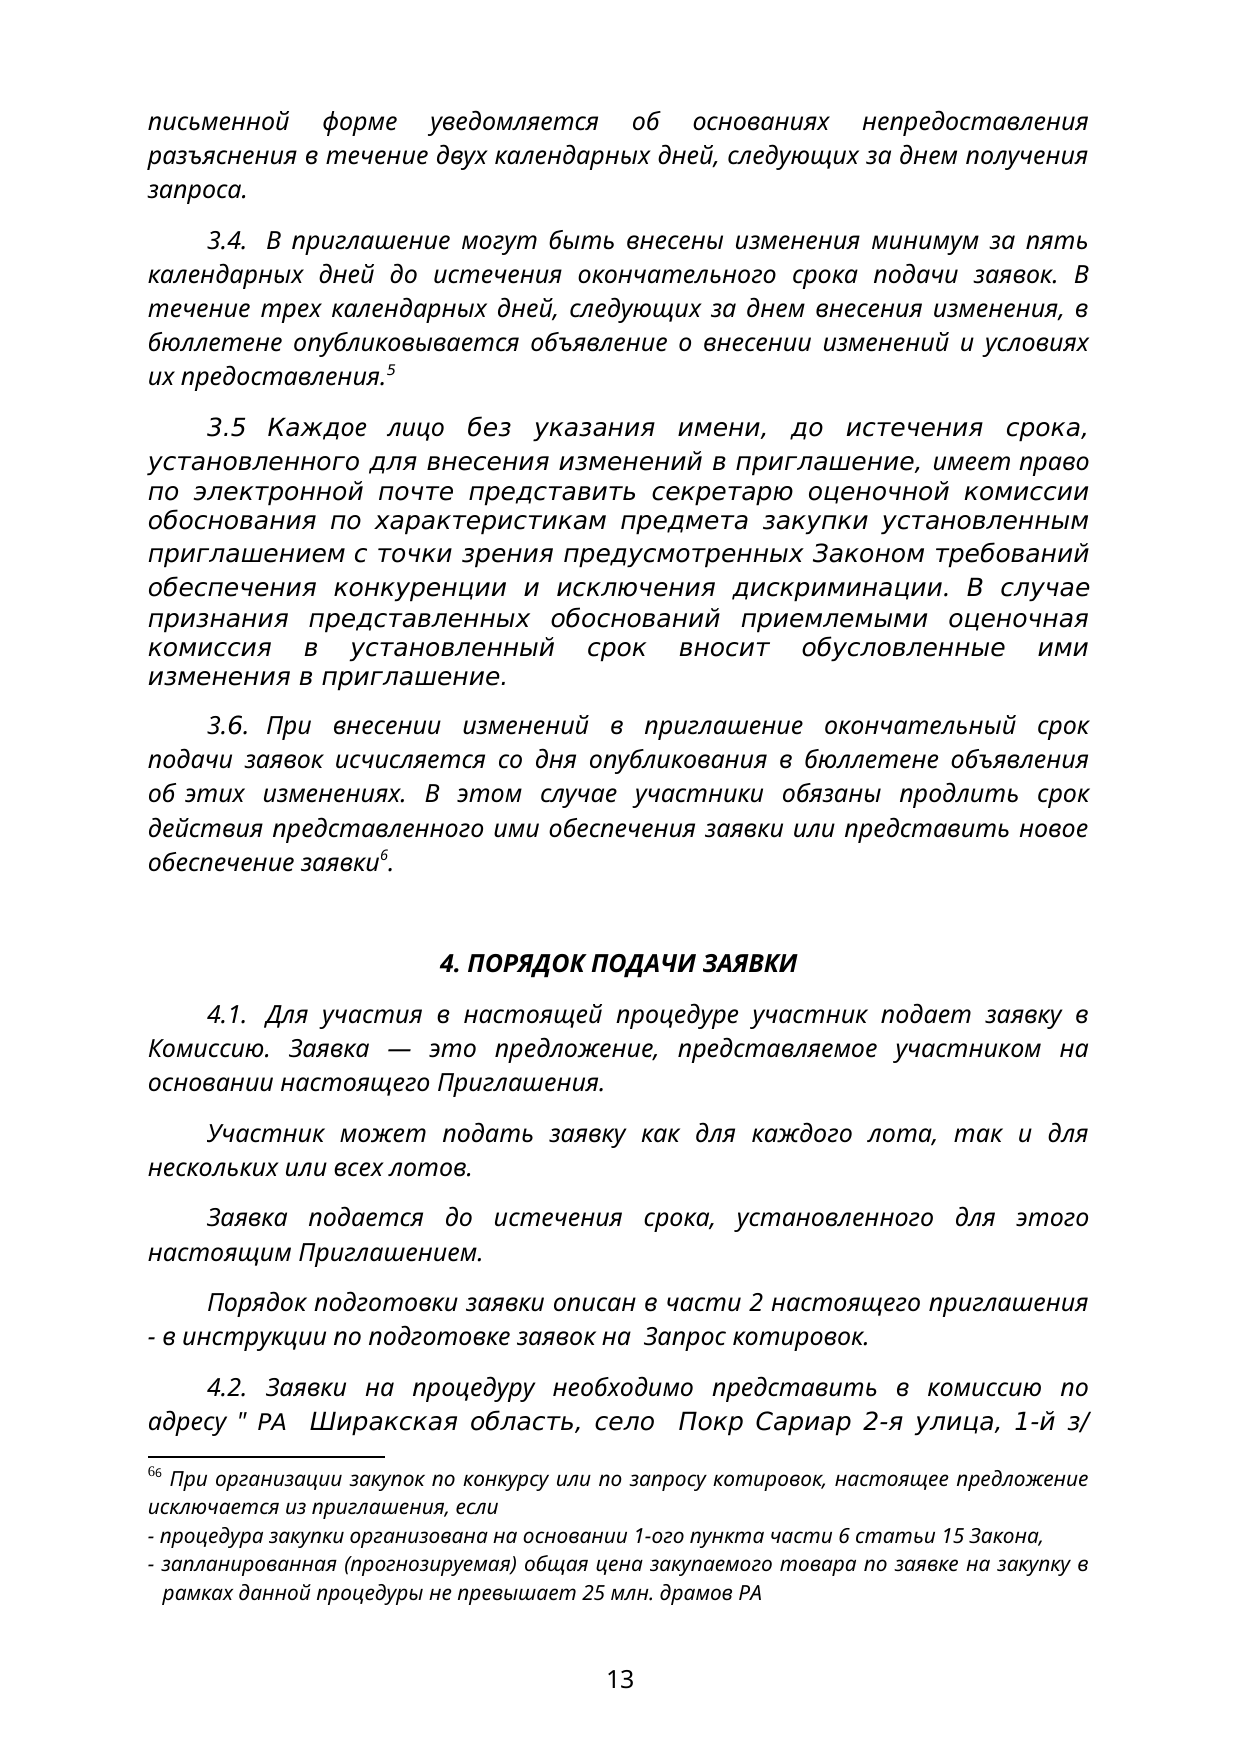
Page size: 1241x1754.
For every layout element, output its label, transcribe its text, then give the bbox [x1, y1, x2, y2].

text 4. ПОРЯДОК ПОДАЧИ ЗАЯВКИ [148, 946, 1092, 980]
text Порядок подготовки заявки описан в части 2 настоящего приглашения - в инструкции по подготовке заявок на Запрос котировок. [148, 1285, 1092, 1353]
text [148, 1370, 1092, 1438]
text 3.5 Каждое лицо без указания имени, до истечения срока, установленного для внесения изменений в приглашение, имеет право по электронной почте представить секретарю оценочной комиссии обоснования по характеристикам предмета закупки установленным приглашением с точки зрения предусмотренных Законом требований обеспечения конкуренции и исключения дискриминации. В случае признания представленных обоснований приемлемыми оценочная комиссия в установленный срок вносит обусловленные ими изменения в приглашение. [148, 409, 1092, 691]
text 3.6. При внесении изменений в приглашение окончательный срок подачи заявок исчисляется со дня опубликования в бюллетене объявления об этих изменениях. В этом случае участники обязаны продлить срок действия представленного ими обеспечения заявки или представить новое обеспечение заявки6. [148, 708, 1092, 878]
text 3.4. В приглашение могут быть внесены изменения минимум за пять календарных дней до истечения окончательного срока подачи заявок. В течение трех календарных дней, следующих за днем внесения изменения, в бюллетене опубликовывается объявление о внесении изменений и условиях их предоставления.5 [148, 222, 1092, 393]
text Заявка подается до истечения срока, установленного для этого настоящим Приглашением. [148, 1200, 1092, 1268]
text 4.1. Для участия в настоящей процедуре участник подает заявку в Комиссию. Заявка — это предложение, представляемое участником на основании настоящего Приглашения. [148, 996, 1092, 1099]
text 3.3. Разъяснения не предоставляется, если запрос представлен с нарушением установленного настоящим разделом срока, а также в случае, если запрос выходит за рамки содержания настоящего Приглашения, или если запрос касается соответствия технических характеристик предлагаемых участником товаров техническим характеристикам, предусмотренным настоящим приглашением. При этом участник в письменной форме уведомляется об основаниях непредоставления разъяснения в течение двух календарных дней, следующих за днем получения запроса. [148, 103, 1092, 206]
text Участник может подать заявку как для каждого лота, так и для нескольких или всех лотов. [148, 1115, 1092, 1183]
